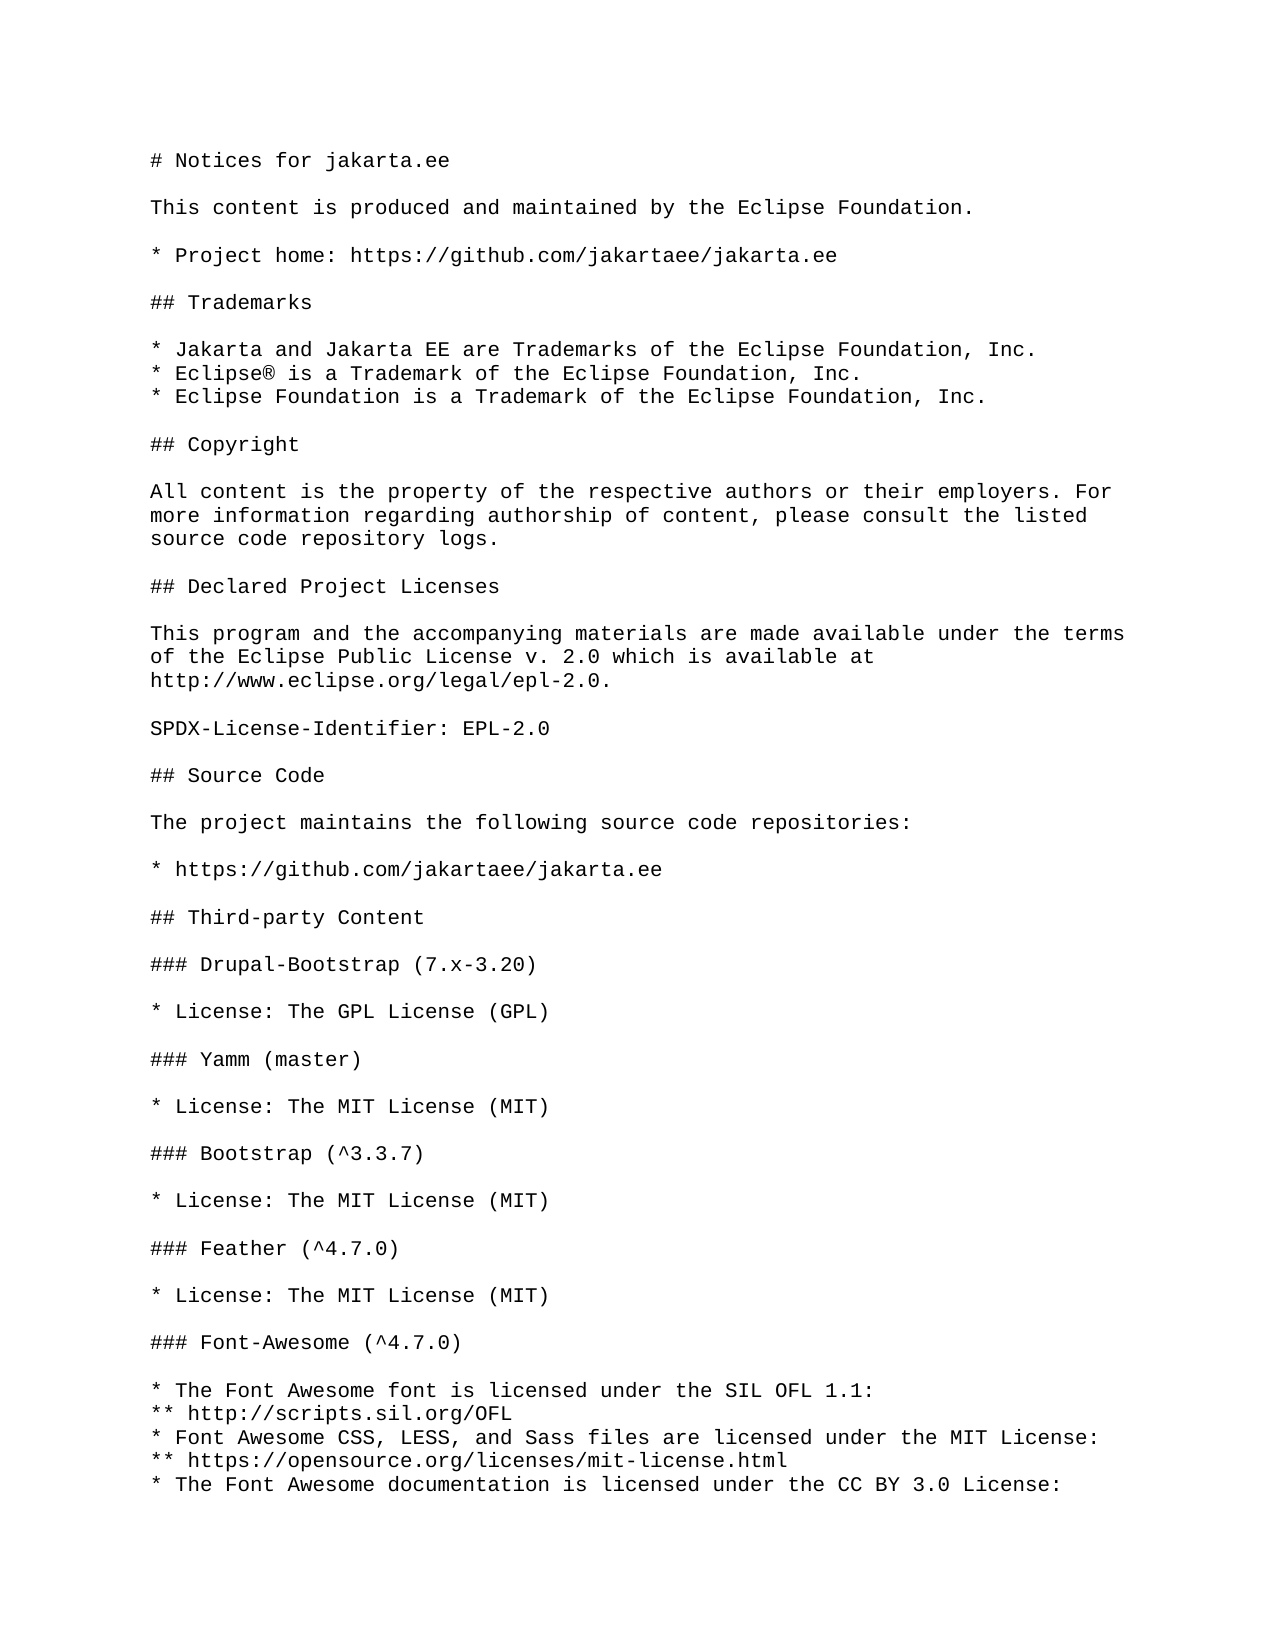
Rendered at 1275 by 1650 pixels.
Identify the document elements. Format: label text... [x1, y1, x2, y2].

text ## Source Code [150, 765, 1125, 788]
text ### Yamm (master) [150, 1048, 1125, 1072]
text * The Font Awesome font is licensed under the SIL OFL 1.1: [150, 1379, 1125, 1403]
text The project maintains the following source code repositories: [150, 812, 1125, 836]
text * Project home: https://github.com/jakartaee/jakarta.ee [150, 244, 1125, 268]
text * Eclipse® is a Trademark of the Eclipse Foundation, Inc. [150, 363, 1125, 386]
text of the Eclipse Public License v. 2.0 which is available at [150, 647, 1125, 670]
text ### Drupal-Bootstrap (7.x-3.20) [150, 954, 1125, 978]
text ## Declared Project Licenses [150, 576, 1125, 599]
text ### Feather (^4.7.0) [150, 1238, 1125, 1261]
text source code repository logs. [150, 528, 1125, 552]
text * Eclipse Foundation is a Trademark of the Eclipse Foundation, Inc. [150, 386, 1125, 410]
text ** http://scripts.sil.org/OFL [150, 1403, 1125, 1427]
text This content is produced and maintained by the Eclipse Foundation. [150, 197, 1125, 221]
text * License: The MIT License (MIT) [150, 1285, 1125, 1309]
text * License: The MIT License (MIT) [150, 1096, 1125, 1119]
text ** https://opensource.org/licenses/mit-license.html [150, 1451, 1125, 1474]
text more information regarding authorship of content, please consult the listed [150, 505, 1125, 528]
text # Notices for jakarta.ee [150, 150, 1125, 174]
text ## Third-party Content [150, 907, 1125, 930]
text SPDX-License-Identifier: EPL-2.0 [150, 717, 1125, 741]
text ### Font-Awesome (^4.7.0) [150, 1332, 1125, 1356]
text * The Font Awesome documentation is licensed under the CC BY 3.0 License: [150, 1474, 1125, 1498]
text This program and the accompanying materials are made available under the terms [150, 623, 1125, 647]
text * License: The MIT License (MIT) [150, 1190, 1125, 1214]
text * Jakarta and Jakarta EE are Trademarks of the Eclipse Foundation, Inc. [150, 339, 1125, 363]
text * https://github.com/jakartaee/jakarta.ee [150, 859, 1125, 883]
text All content is the property of the respective authors or their employers. For [150, 481, 1125, 505]
text * Font Awesome CSS, LESS, and Sass files are licensed under the MIT License: [150, 1427, 1125, 1451]
text http://www.eclipse.org/legal/epl-2.0. [150, 670, 1125, 694]
text ## Trademarks [150, 292, 1125, 316]
text ## Copyright [150, 434, 1125, 457]
text ### Bootstrap (^3.3.7) [150, 1143, 1125, 1167]
text * License: The GPL License (GPL) [150, 1001, 1125, 1025]
